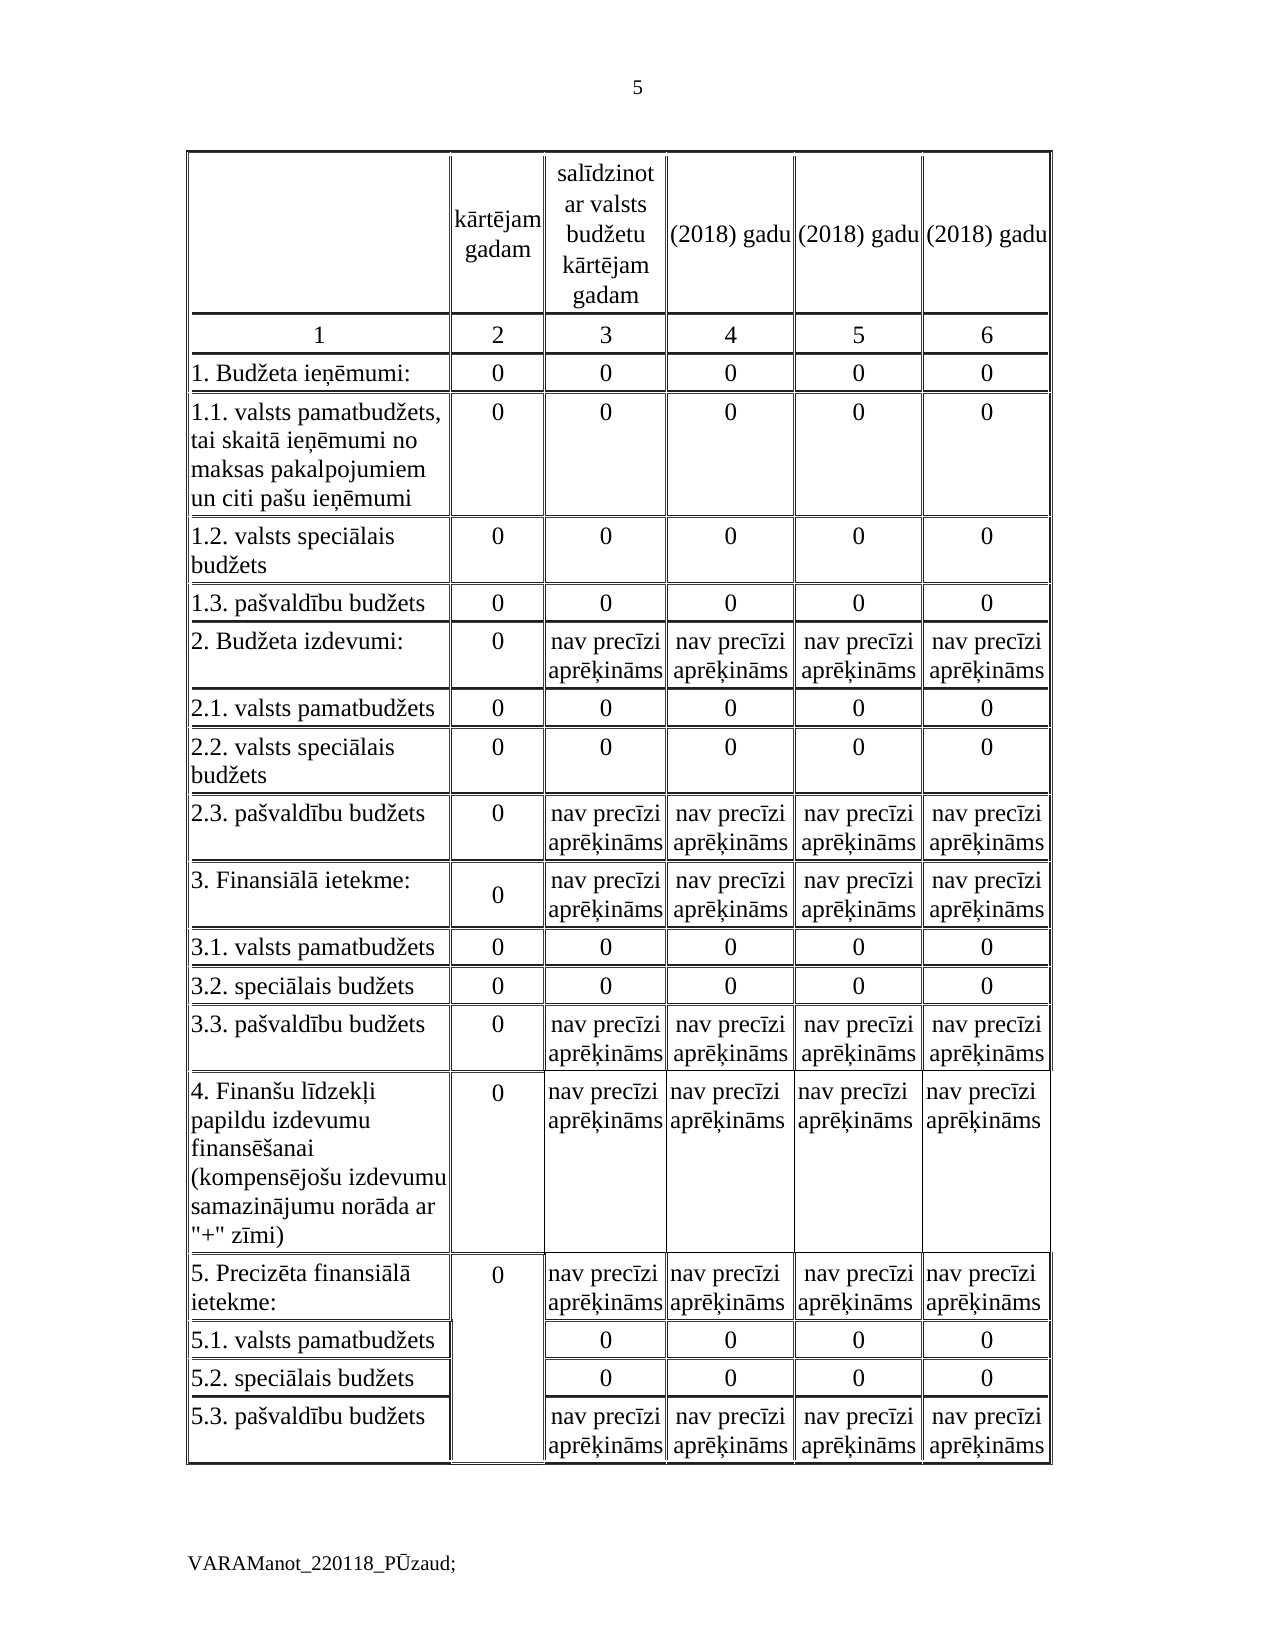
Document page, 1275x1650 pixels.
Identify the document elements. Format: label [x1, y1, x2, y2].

table_header [188, 153, 1051, 1462]
table_header [1051, 150, 1087, 1465]
